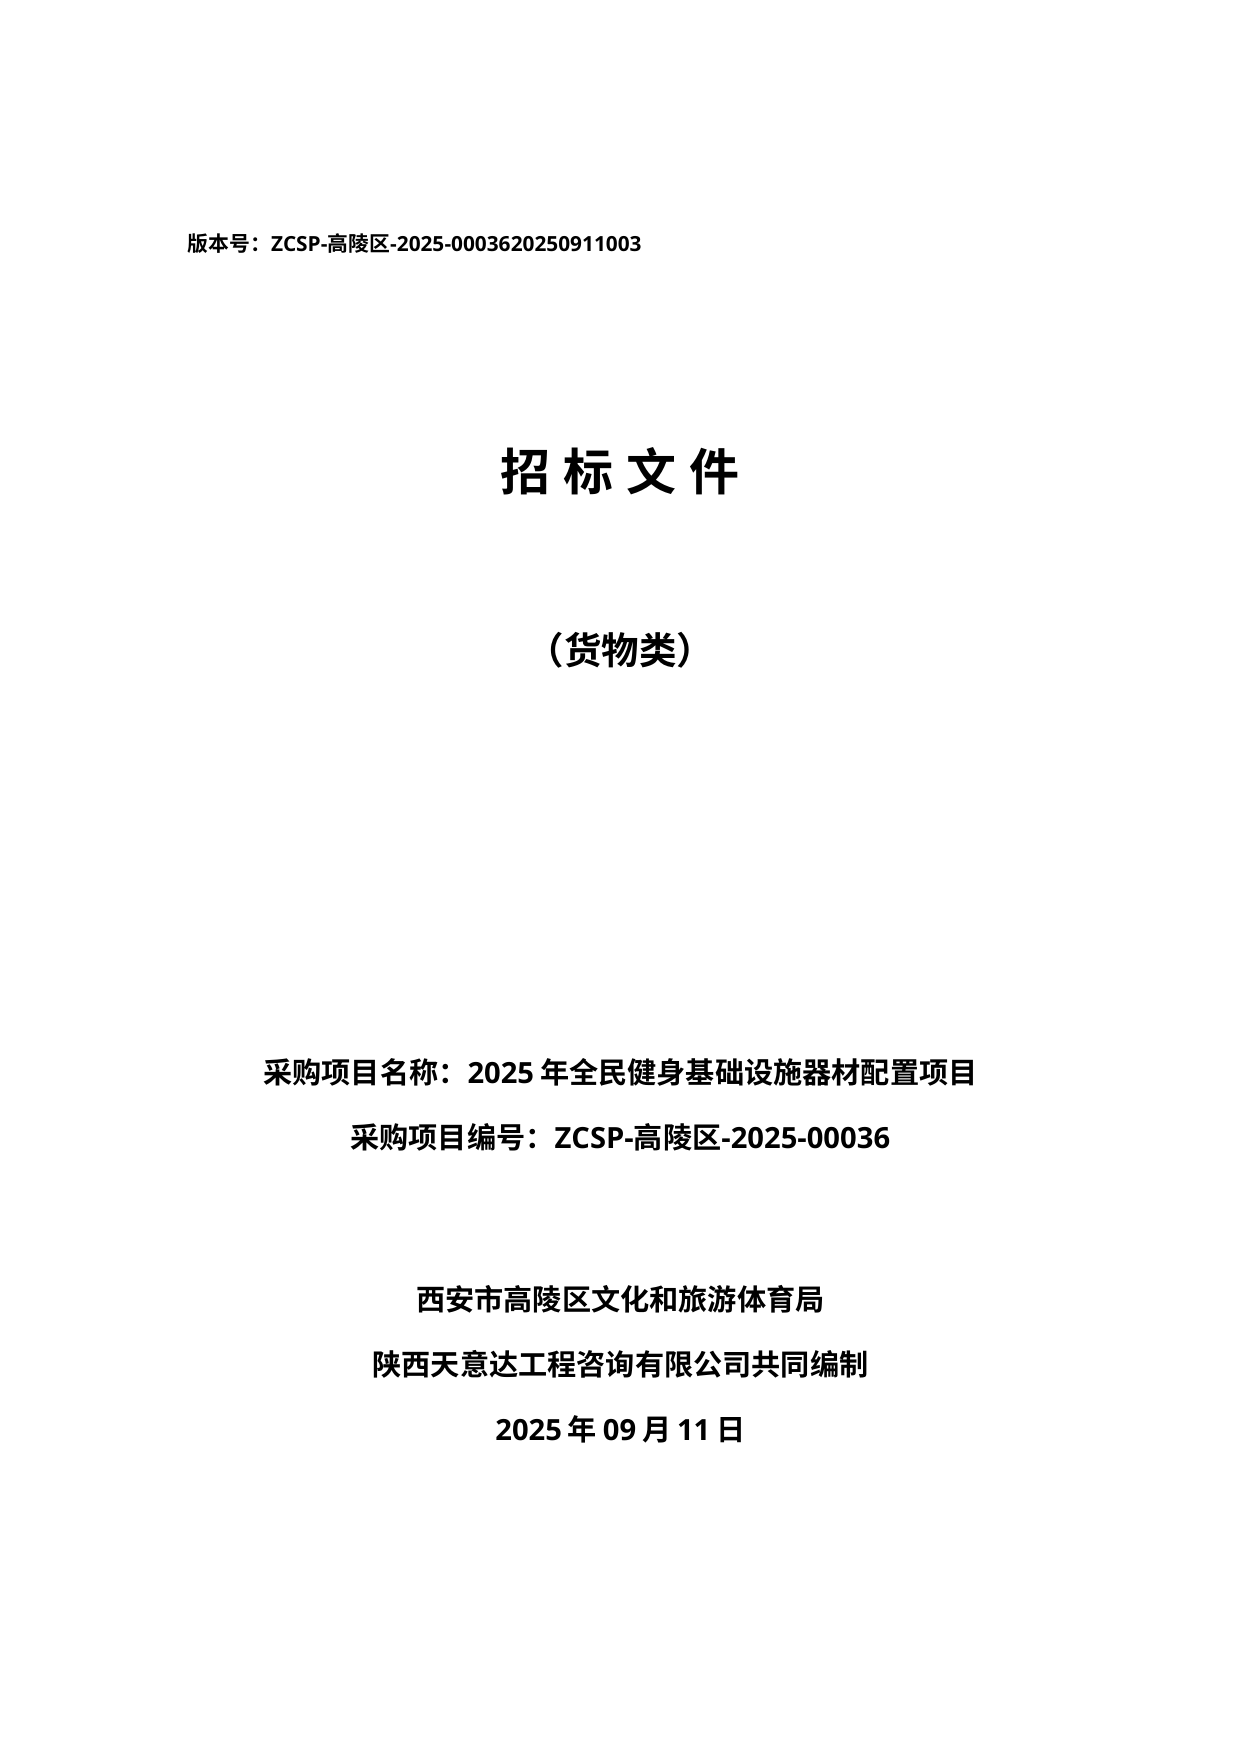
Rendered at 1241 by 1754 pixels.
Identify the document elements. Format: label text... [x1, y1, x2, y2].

text 采购项目编号：ZCSP-高陵区-2025-00036 [187, 1104, 1053, 1267]
text 采购项目名称：2025年全民健身基础设施器材配置项目 [187, 1039, 1053, 1104]
text 陕西天意达工程咨询有限公司共同编制 [187, 1332, 1053, 1397]
text 招 标 文 件 [187, 422, 1053, 617]
text 西安市高陵区文化和旅游体育局 [187, 1267, 1053, 1332]
text （货物类） [187, 617, 1053, 1039]
text 2025年09月11日 [187, 1397, 1053, 1462]
text 版本号：ZCSP-高陵区-2025-0003620250911003 [187, 227, 1053, 422]
